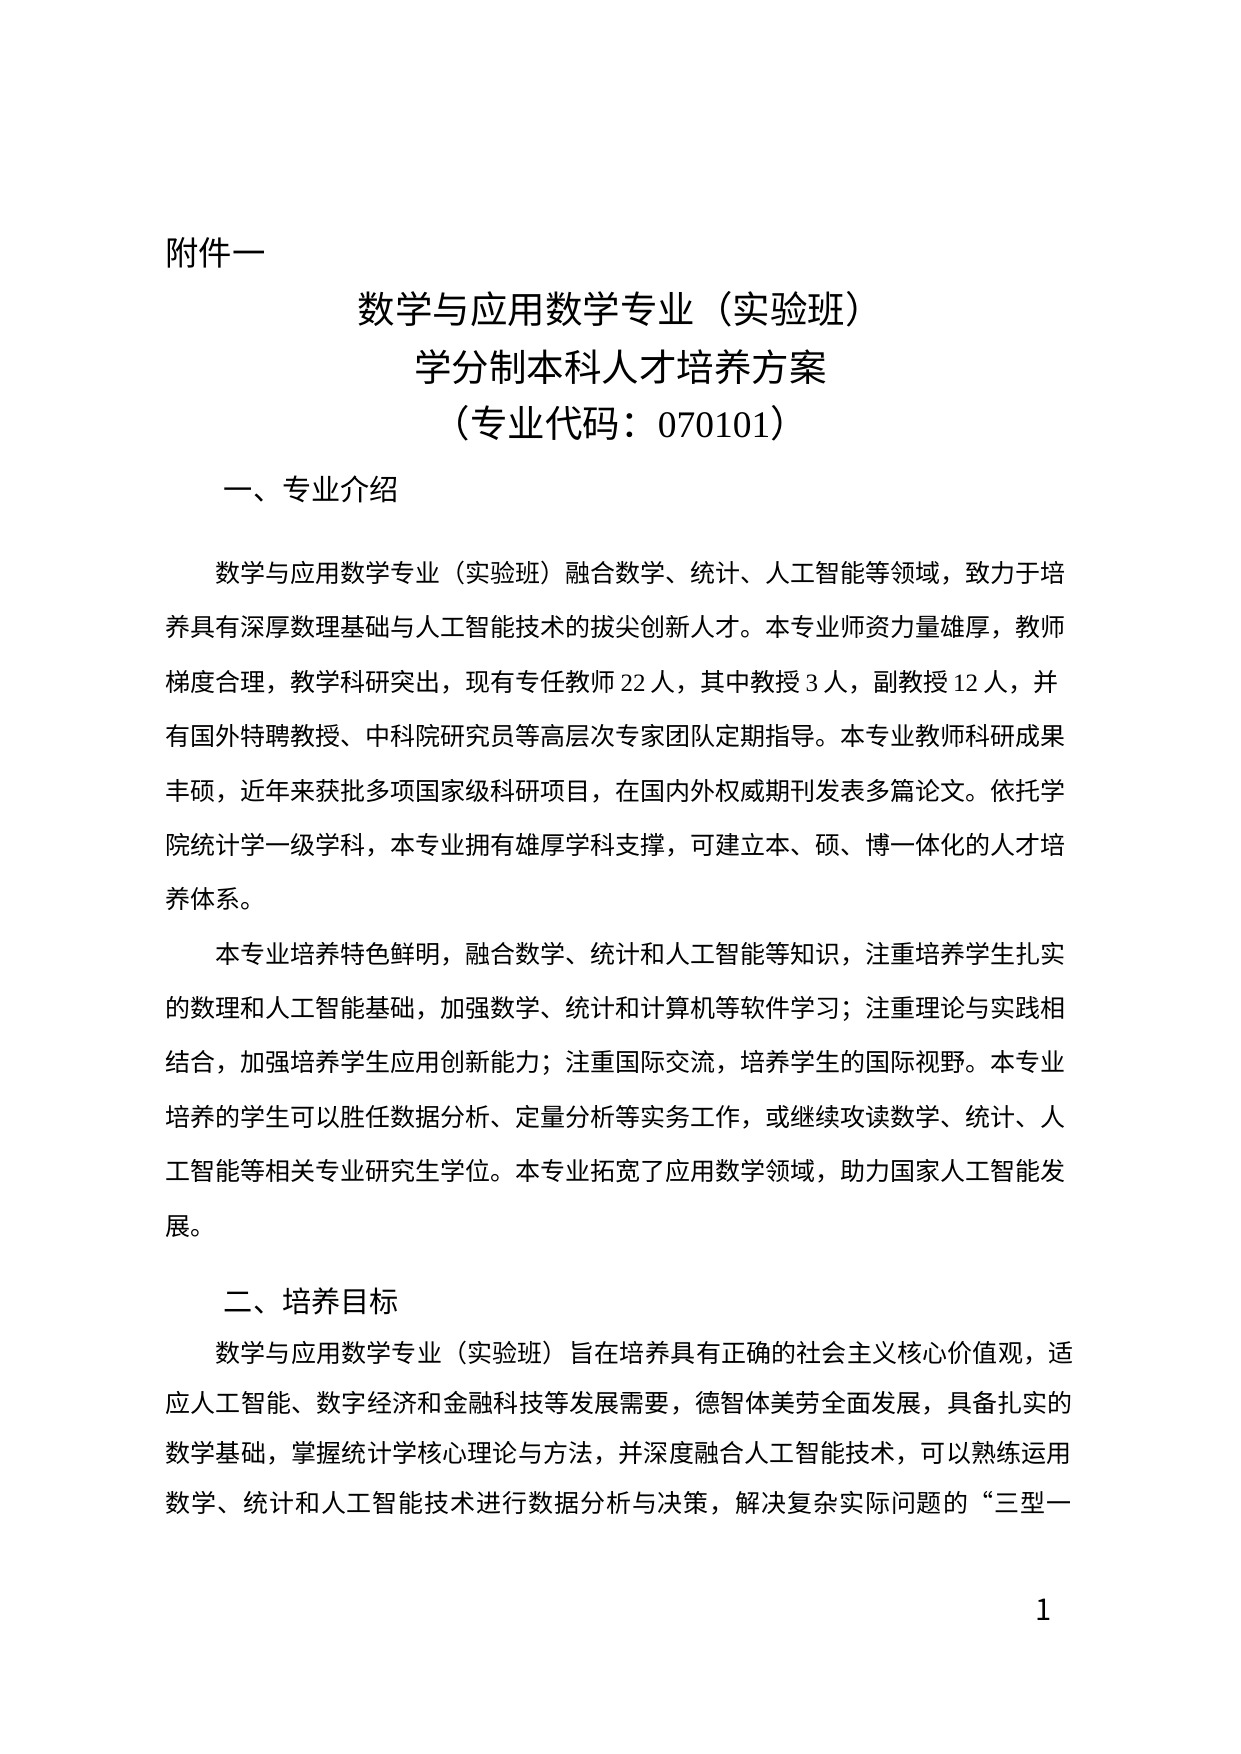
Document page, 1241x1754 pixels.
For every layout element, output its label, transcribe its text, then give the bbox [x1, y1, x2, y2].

text 二、培养目标 [165, 1273, 1075, 1323]
text 数学与应用数学专业（实验班）融合数学、统计、人工智能等领域，致力于培养具有深厚数理基础与人工智能技术的拔尖创新人才。本专业师资力量雄厚，教师梯度合理，教学科研突出，现有专任教师22人，其中教授3人，副教授12人，并有国外特聘教授、中科院研究员等高层次专家团队定期指导。本专业教师科研成果丰硕，近年来获批多项国家级科研项目，在国内外权威期刊发表多篇论文。依托学院统计学一级学科，本专业拥有雄厚学科支撑，可建立本、硕、博一体化的人才培养体系。 [165, 553, 1075, 916]
text 附件一 [165, 218, 1075, 277]
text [165, 1323, 1075, 1523]
text （专业代码：070101） [165, 393, 1075, 448]
text 数学与应用数学专业（实验班） [165, 277, 1075, 335]
text 本专业培养特色鲜明，融合数学、统计和人工智能等知识，注重培养学生扎实的数理和人工智能基础，加强数学、统计和计算机等软件学习；注重理论与实践相结合，加强培养学生应用创新能力；注重国际交流，培养学生的国际视野。本专业培养的学生可以胜任数据分析、定量分析等实务工作，或继续攻读数学、统计、人工智能等相关专业研究生学位。本专业拓宽了应用数学领域，助力国家人工智能发展。 [165, 934, 1075, 1242]
text 一、专业介绍 [165, 460, 1075, 510]
text 学分制本科人才培养方案 [165, 335, 1075, 393]
